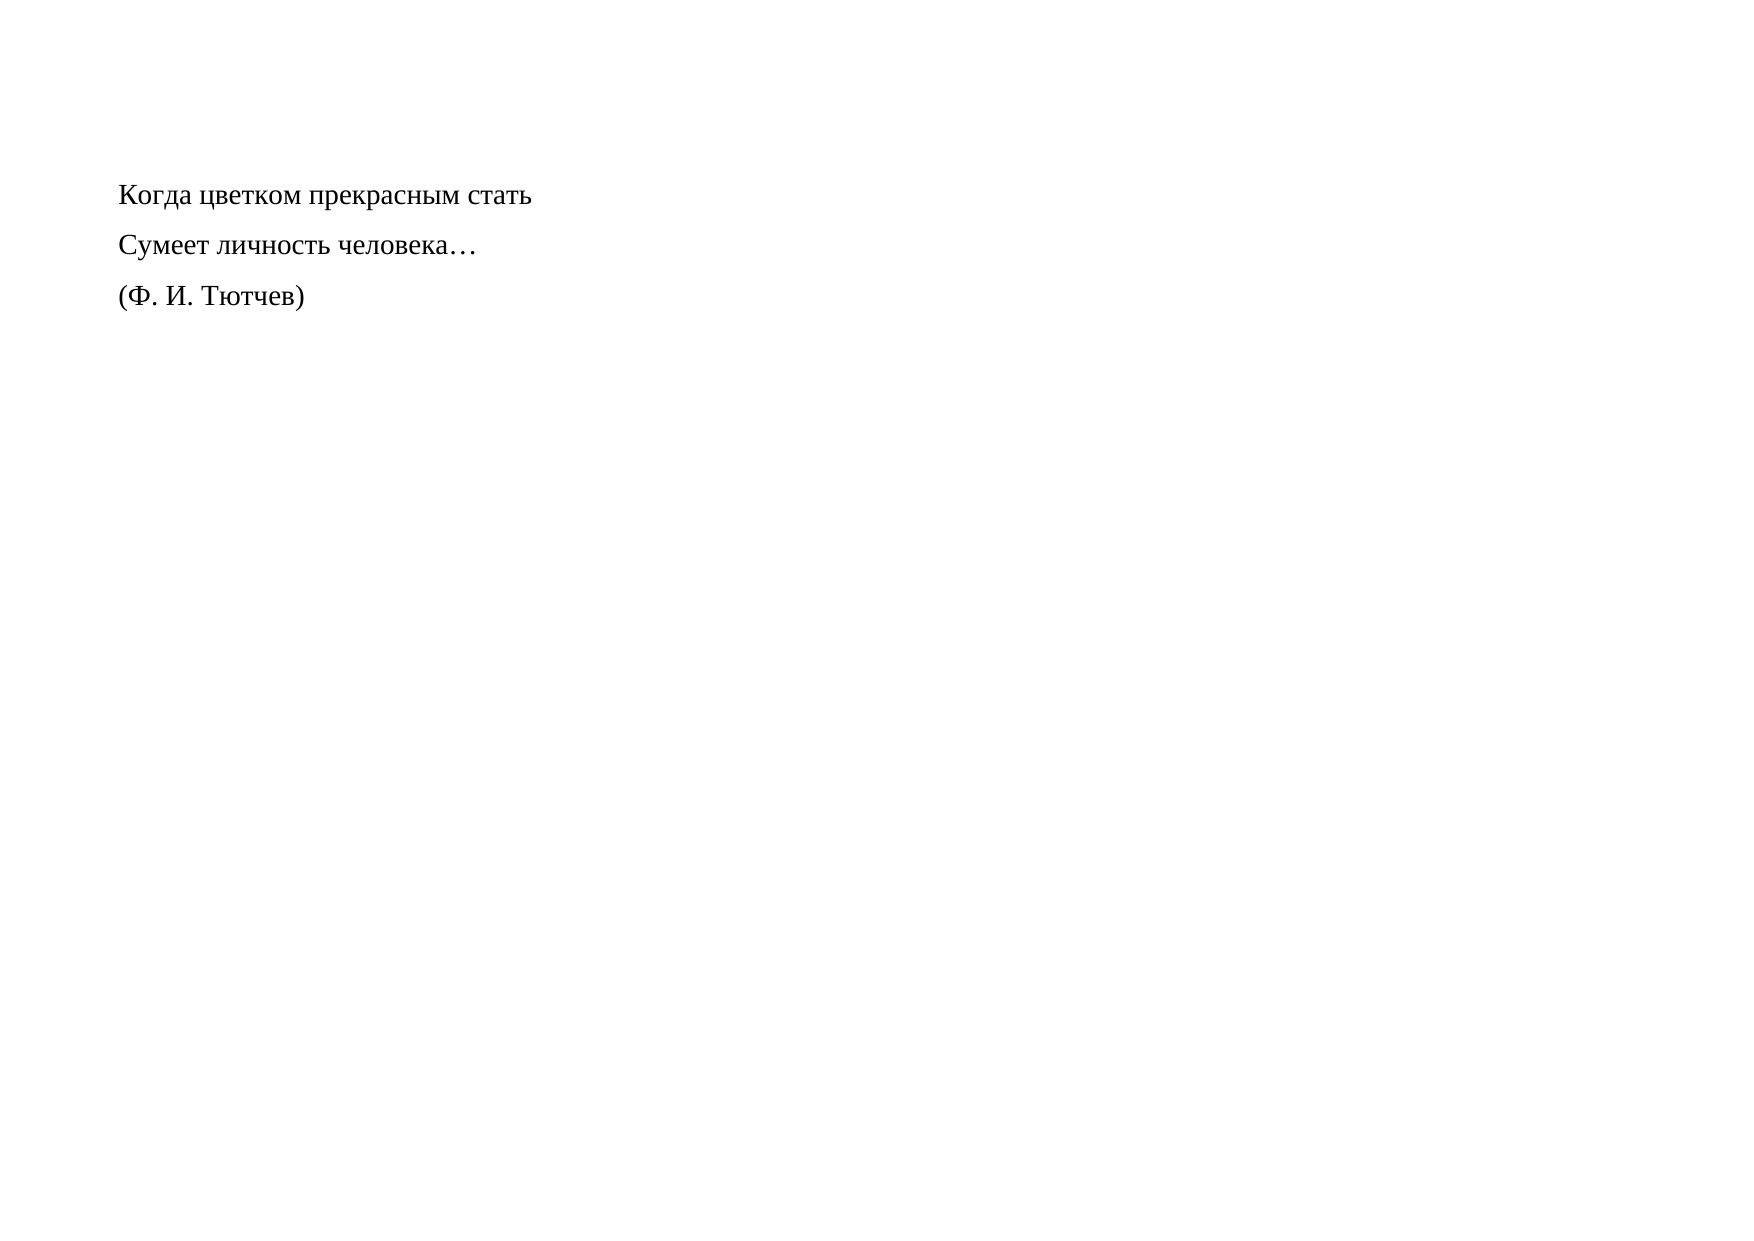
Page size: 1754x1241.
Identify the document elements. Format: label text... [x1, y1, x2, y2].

text (Ф. И. Тютчев) [118, 278, 1636, 311]
text Сумеет личность человека… [118, 227, 1636, 261]
text Когда цветком прекрасным стать [118, 177, 1636, 211]
